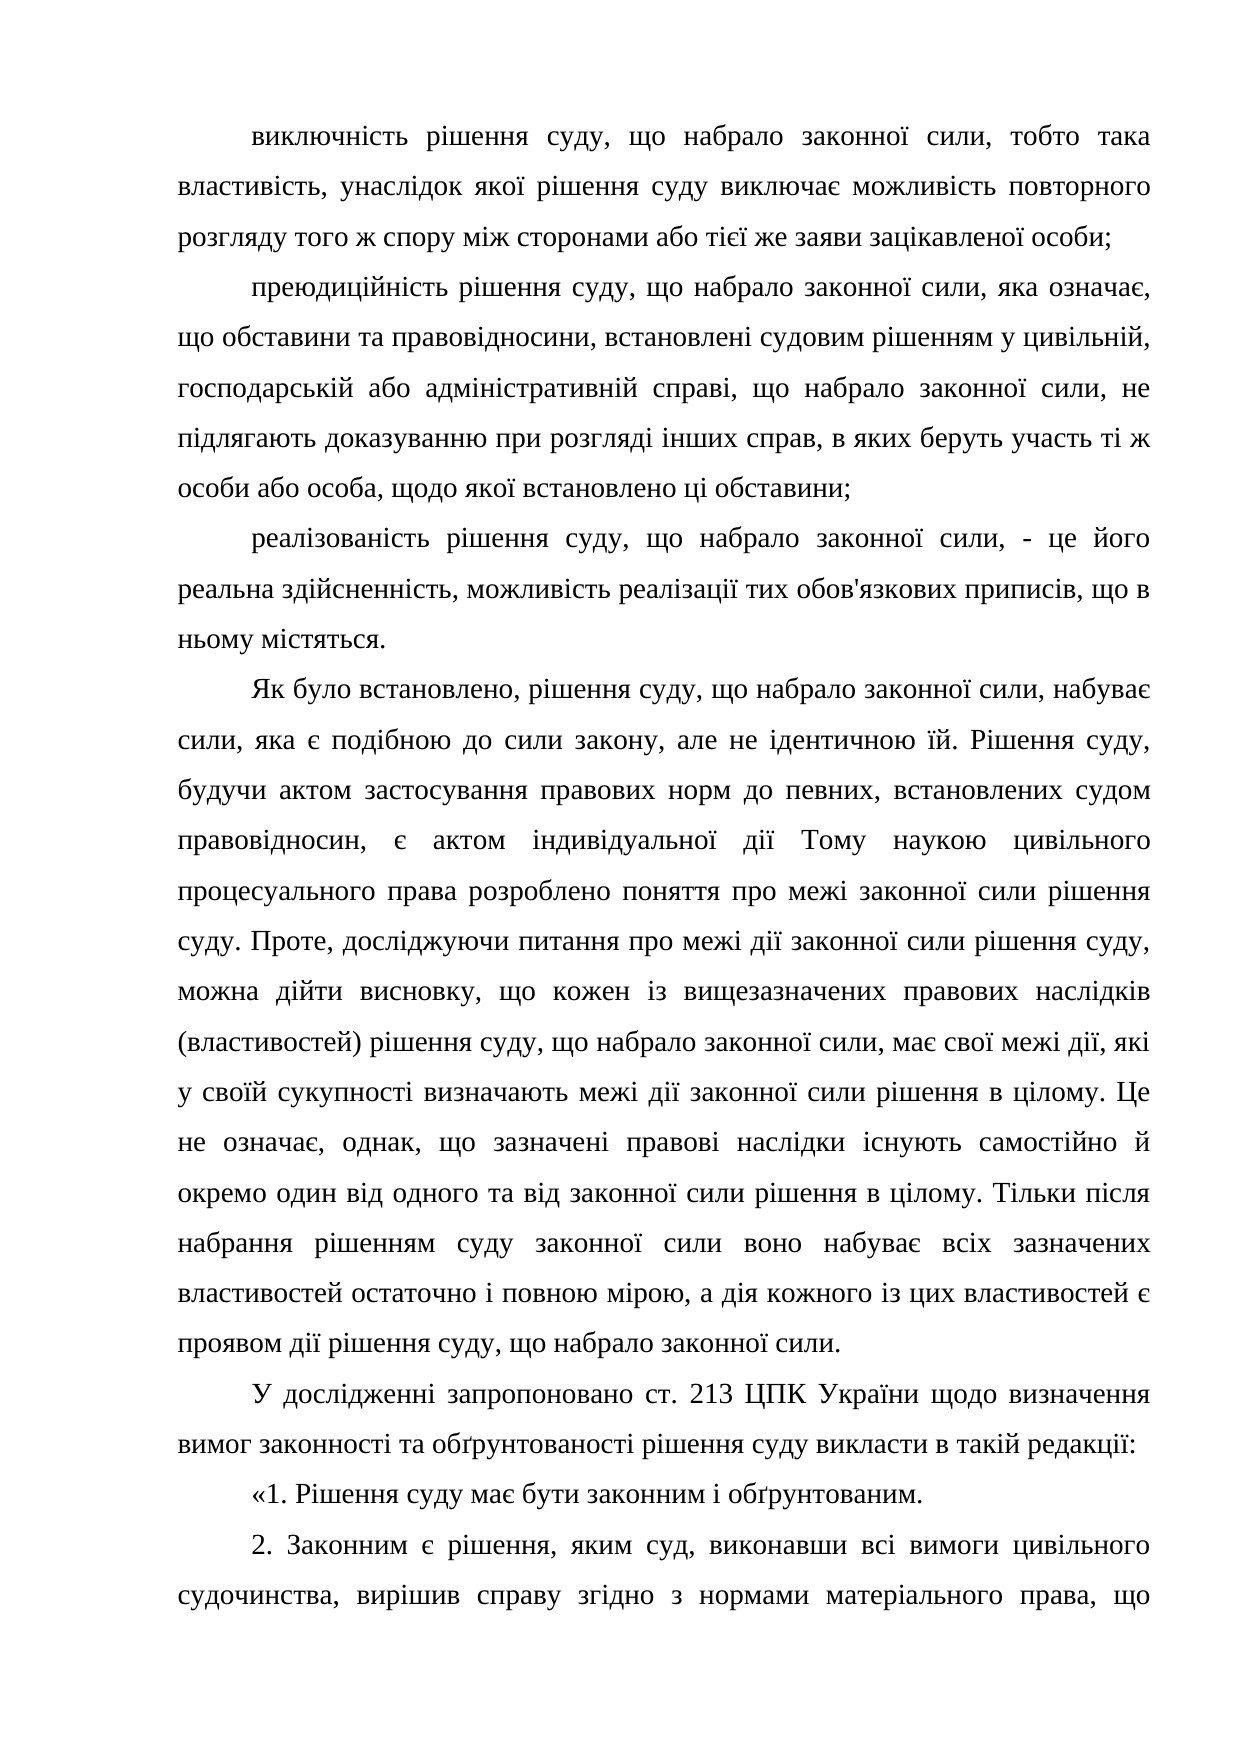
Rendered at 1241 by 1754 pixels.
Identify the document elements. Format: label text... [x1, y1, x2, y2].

text преюдиційність рішення суду, що набрало законної сили, яка означає, що обставини та правовідносини, встановлені судовим рішенням у цивільній, господарській або адміністративній справі, що набрало законної сили, не підлягають доказуванню при розгляді інших справ, в яких беруть участь ті ж особи або особа, щодо якої встановлено ці обставини; [177, 269, 1152, 504]
text Як було встановлено, рішення суду, що набрало законної сили, набуває сили, яка є подібною до сили закону, але не ідентичною їй. Рішення суду, будучи актом застосування правових норм до певних, встановлених судом правовідносин, є актом індивідуальної дії Тому наукою цивільного процесуального права розроблено поняття про межі законної сили рішення суду. Проте, досліджуючи питання про межі дії законної сили рішення суду, можна дійти висновку, що кожен із вищезазначених правових наслідків (властивостей) рішення суду, що набрало законної сили, має свої межі дії, які у своїй сукупності визначають межі дії законної сили рішення в цілому. Це не означає, однак, що зазначені правові наслідки існують самостійно й окремо один від одного та від законної сили рішення в цілому. Тільки після набрання рішенням суду законної сили воно набуває всіх зазначених властивостей остаточно і повною мірою, а дія кожного із цих властивостей є проявом дії рішення суду, що набрало законної сили. [177, 672, 1152, 1359]
text реалізованість рішення суду, що набрало законної сили, - це його реальна здійсненність, можливість реалізації тих обов'язкових приписів, що в ньому містяться. [177, 521, 1152, 655]
text виключність рішення суду, що набрало законної сили, тобто така властивість, унаслідок якої рішення суду виключає можливість повторного розгляду того ж спору між сторонами або тієї же заяви зацікавленої особи; [177, 118, 1152, 252]
text У дослідженні запропоновано ст. 213 ЦПК України щодо визначення вимог законності та обґрунтованості рішення суду викласти в такій редакції: [177, 1376, 1152, 1460]
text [177, 1527, 1152, 1611]
text «1. Рішення суду має бути законним і обґрунтованим. [177, 1477, 1152, 1510]
